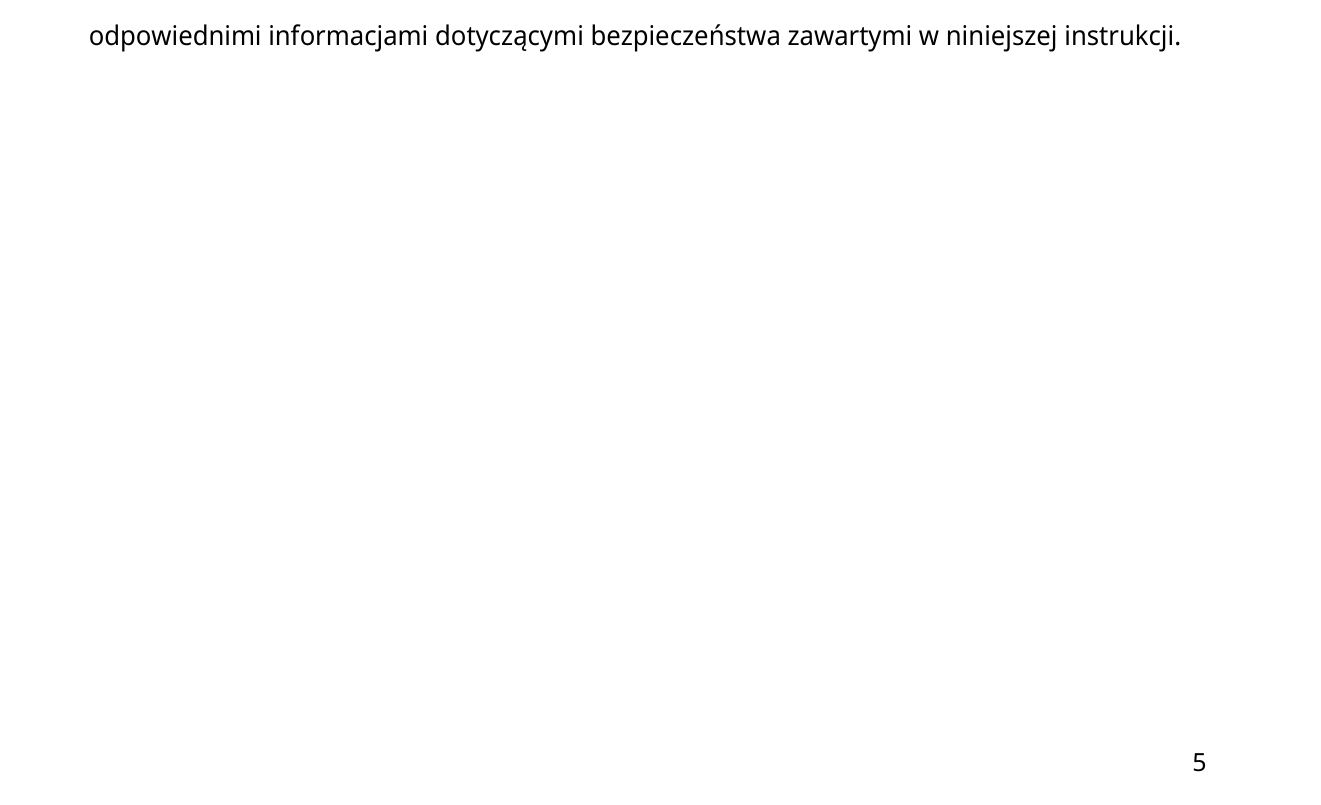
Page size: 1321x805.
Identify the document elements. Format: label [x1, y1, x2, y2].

text [88, 21, 1233, 52]
